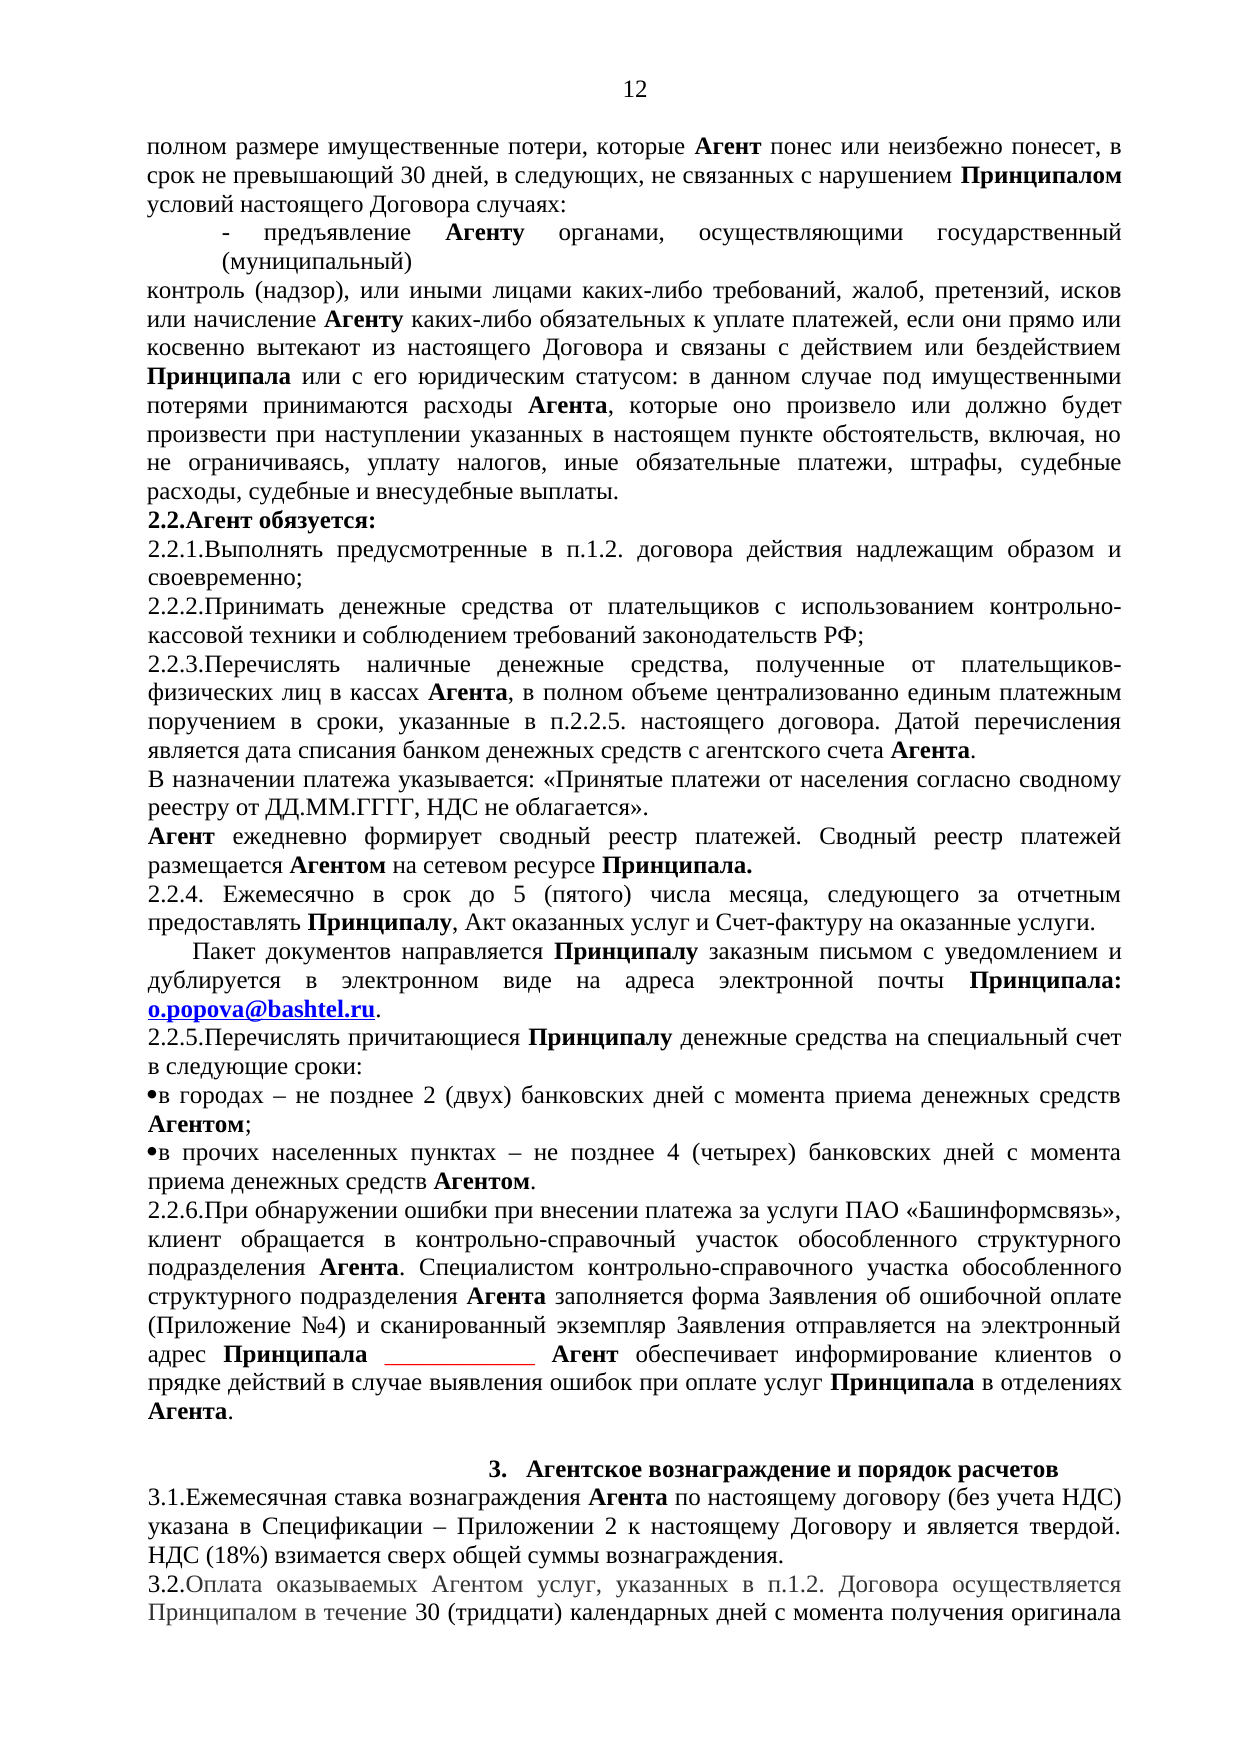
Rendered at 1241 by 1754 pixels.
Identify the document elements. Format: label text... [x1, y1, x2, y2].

list Агент обязуется: [148, 505, 1122, 534]
text полном размере имущественные потери, которые Агент понес или неизбежно понесет, в срок не превышающий 30 дней, в следующих, не связанных с нарушением Принципалом условий настоящего Договора случаях: [147, 131, 1122, 217]
list в прочих населенных пунктах – не позднее 4 (четырех) банковских дней с момента приема денежных средств Агентом. [148, 1137, 1122, 1195]
list Ежемесячная ставка вознаграждения Агента по настоящему договору (без учета НДС) указана в Спецификации – Приложении 2 к настоящему Договору и является твердой. НДС (18%) взимается сверх общей суммы вознаграждения. [148, 1482, 1122, 1569]
text Пакет документов направляется Принципалу заказным письмом с уведомлением и дублируется в электронном виде на адреса электронной почты Принципала: o.popova@bashtel.ru. [148, 936, 1122, 1022]
text контроль (надзор), или иными лицами каких-либо требований, жалоб, претензий, исков или начисление Агенту каких-либо обязательных к уплате платежей, если они прямо или косвенно вытекают из настоящего Договора и связаны с действием или бездействием Принципала или с его юридическим статусом: в данном случае под имущественными потерями принимаются расходы Агента, которые оно произвело или должно будет произвести при наступлении указанных в настоящем пункте обстоятельств, включая, но не ограничиваясь, уплату налогов, иные обязательные платежи, штрафы, судебные расходы, судебные и внесудебные выплаты. [147, 275, 1122, 505]
list Агентское вознаграждение и порядок расчетов [488, 1454, 1122, 1482]
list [148, 1569, 1122, 1626]
list Принимать денежные средства от плательщиков с использованием контрольно-кассовой техники и соблюдением требований законодательств РФ; [148, 591, 1122, 649]
list Выполнять предусмотренные в п.1.2. договора действия надлежащим образом и своевременно; [148, 534, 1122, 591]
list в городах – не позднее 2 (двух) банковских дней с момента приема денежных средств Агентом; [148, 1080, 1122, 1137]
text В назначении платежа указывается: «Принятые платежи от населения согласно сводному реестру от ДД.ММ.ГГГГ, НДС не облагается». [148, 764, 1122, 821]
list Перечислять причитающиеся Принципалу денежные средства на специальный счет в следующие сроки: [148, 1022, 1122, 1080]
list Перечислять наличные денежные средства, полученные от плательщиков-физических лиц в кассах Агента, в полном объеме централизованно единым платежным поручением в сроки, указанные в п.2.2.5. настоящего договора. Датой перечисления является дата списания банком денежных средств с агентского счета Агента. [148, 649, 1122, 764]
text Агент ежедневно формирует сводный реестр платежей. Сводный реестр платежей размещается Агентом на сетевом ресурсе Принципала. [148, 821, 1122, 879]
list При обнаружении ошибки при внесении платежа за услуги ПАО «Башинформсвязь», клиент обращается в контрольно-справочный участок обособленного структурного подразделения Агента. Специалистом контрольно-справочного участка обособленного структурного подразделения Агента заполняется форма Заявления об ошибочной оплате (Приложение №4) и сканированный экземпляр Заявления отправляется на электронный адрес Принципала ____________ Агент обеспечивает информирование клиентов о прядке действий в случае выявления ошибок при оплате услуг Принципала в отделениях Агента. [148, 1195, 1122, 1425]
text - предъявление Агенту органами, осуществляющими государственный (муниципальный) [222, 217, 1122, 275]
list Ежемесячно в срок до 5 (пятого) числа месяца, следующего за отчетным предоставлять Принципалу, Акт оказанных услуг и Счет-фактуру на оказанные услуги. [148, 879, 1122, 936]
